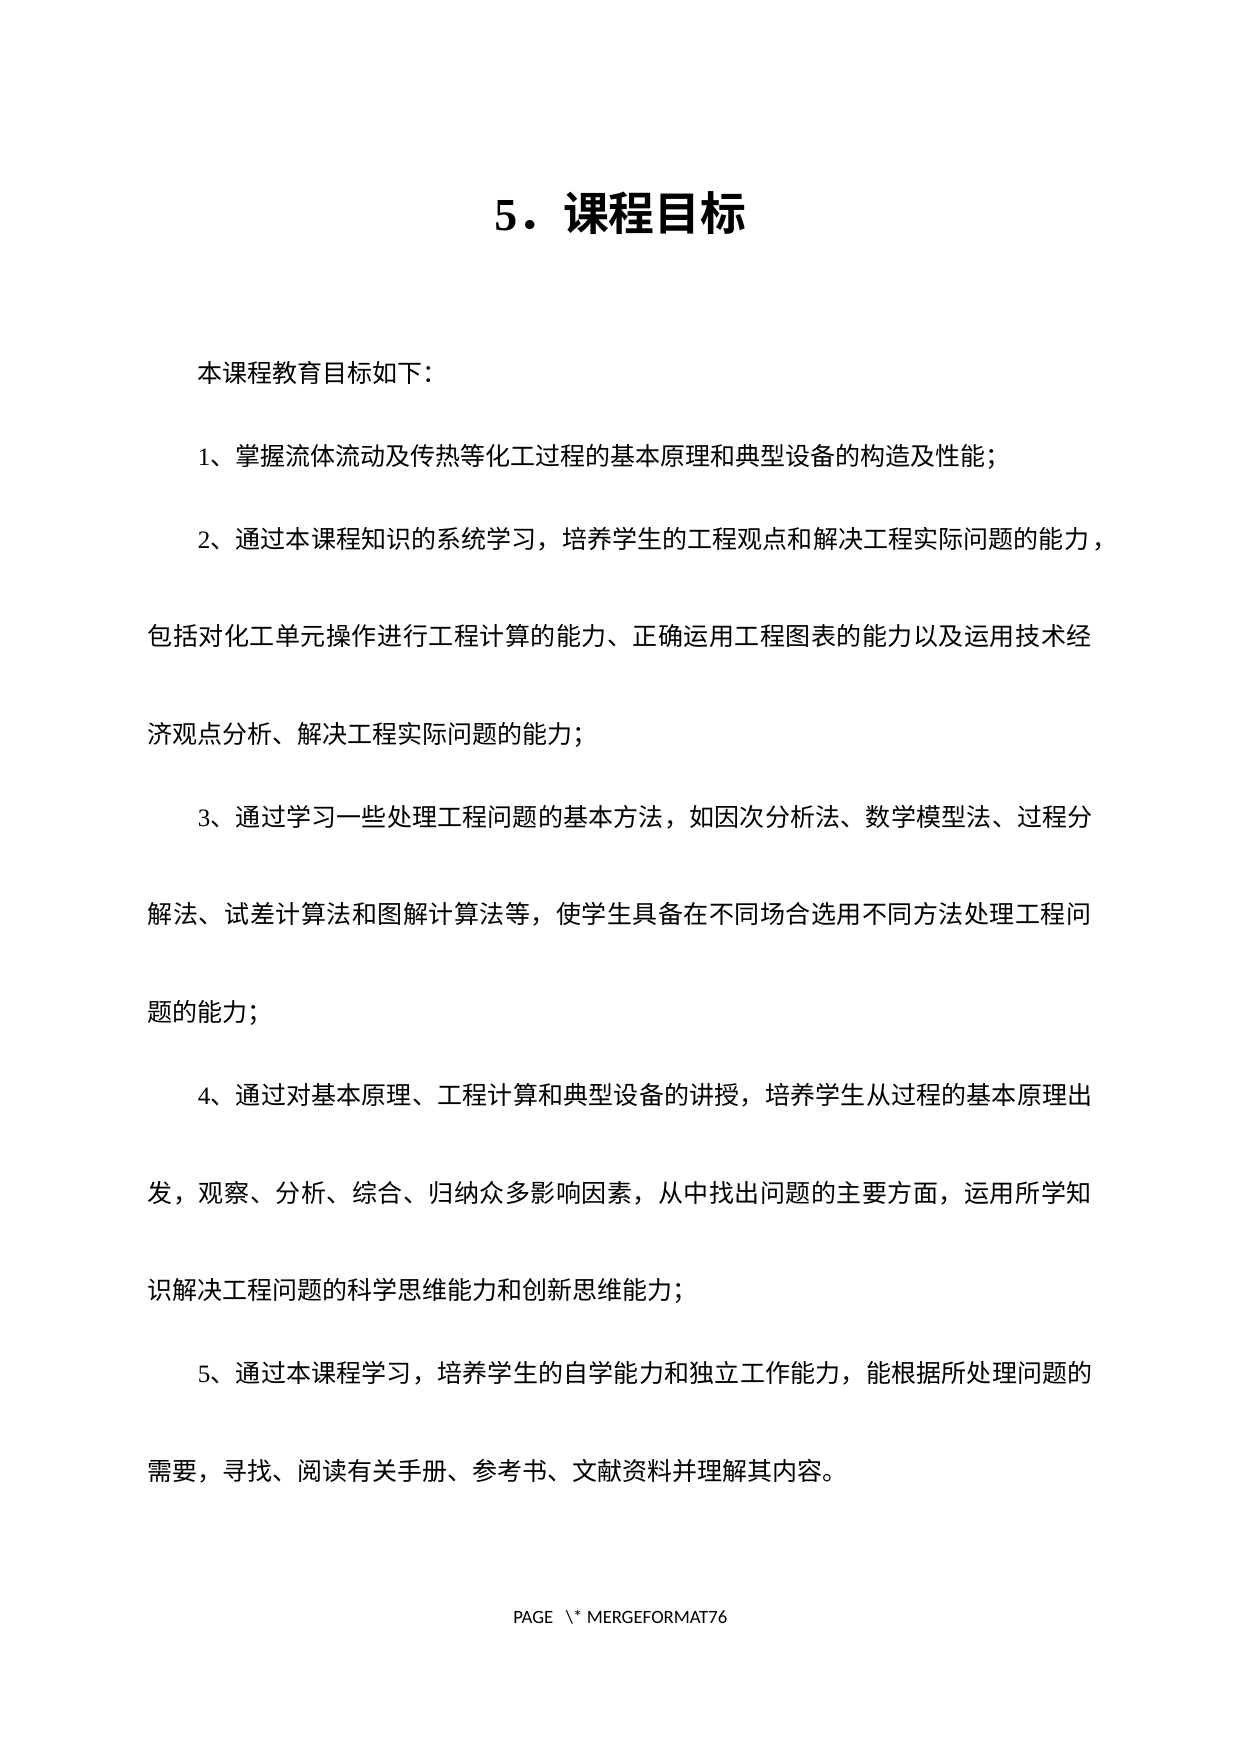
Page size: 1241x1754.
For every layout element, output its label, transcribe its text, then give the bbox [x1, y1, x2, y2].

text 5、通过本课程学习，培养学生的自学能力和独立工作能力，能根据所处理问题的需要，寻找、阅读有关手册、参考书、文献资料并理解其内容。 [148, 1339, 1092, 1502]
text 本课程教育目标如下： [148, 339, 1092, 404]
text 4、通过对基本原理、工程计算和典型设备的讲授，培养学生从过程的基本原理出发，观察、分析、综合、归纳众多影响因素，从中找出问题的主要方面，运用所学知识解决工程问题的科学思维能力和创新思维能力； [148, 1061, 1092, 1321]
text 1、掌握流体流动及传热等化工过程的基本原理和典型设备的构造及性能； [148, 422, 1092, 487]
text 2、通过本课程知识的系统学习，培养学生的工程观点和解决工程实际问题的能力，包括对化工单元操作进行工程计算的能力、正确运用工程图表的能力以及运用技术经济观点分析、解决工程实际问题的能力； [148, 505, 1092, 765]
subtitle 5．课程目标 [148, 161, 1092, 259]
text 3、通过学习一些处理工程问题的基本方法，如因次分析法、数学模型法、过程分解法、试差计算法和图解计算法等，使学生具备在不同场合选用不同方法处理工程问题的能力； [148, 783, 1092, 1043]
